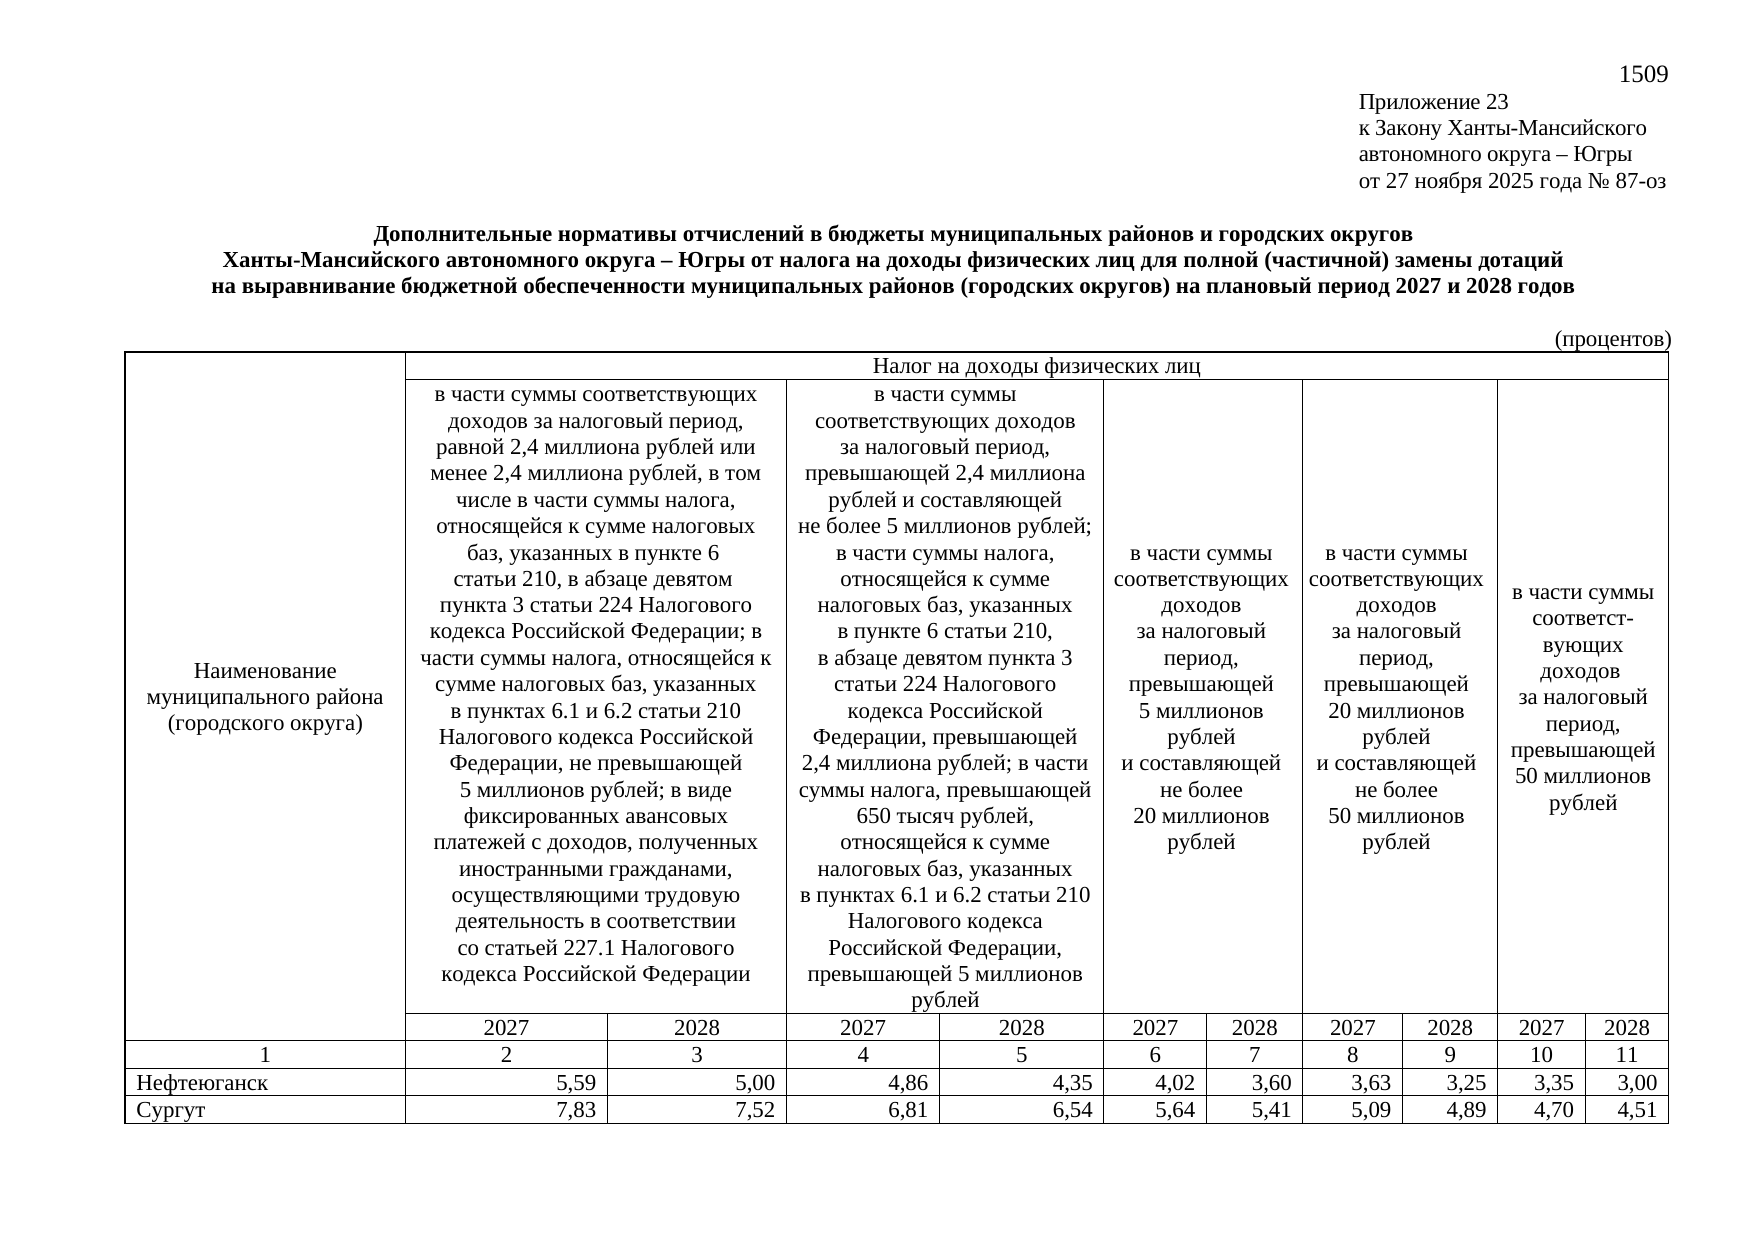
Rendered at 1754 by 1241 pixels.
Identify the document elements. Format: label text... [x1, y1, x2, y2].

table_cell 2028 [1403, 1014, 1497, 1040]
table_cell 5,64 [1104, 1096, 1206, 1122]
table_cell 3 [608, 1041, 786, 1068]
table_cell 7,83 [406, 1096, 607, 1122]
text на выравнивание бюджетной обеспеченности муниципальных районов (городских округов) на плановый период 2027 и 2028 годов [118, 272, 1668, 299]
text к Закону Ханты-Мансийского [1358, 114, 1668, 141]
table_cell 2027 [1104, 1014, 1206, 1040]
text Приложение 23 [1358, 88, 1668, 114]
table_cell в части суммы соответствующих доходов за налоговый период, равной 2,4 миллиона рублей или менее 2,4 миллиона рублей, в том числе в части суммы налога, относящейся к сумме налоговых баз, указанных в пункте 6 статьи 210, в абзаце девятом пункта 3 статьи 224 Налогового кодекса Российской Федерации; в части суммы налога, относящейся к сумме налоговых баз, указанных в пунктах 6.1 и 6.2 статьи 210 Налогового кодекса Российской Федерации, не превышающей 5 миллионов рублей; в виде фиксированных авансовых платежей с доходов, полученных иностранными гражданами, осуществляющими трудовую деятельность в соответствии со статьей 227.1 Налогового кодекса Российской Федерации [406, 380, 786, 1013]
table_cell 6 [1104, 1041, 1206, 1068]
table_cell 2028 [1586, 1014, 1668, 1040]
table_cell 2027 [1498, 1014, 1585, 1040]
table_cell 5,59 [406, 1069, 607, 1095]
table_cell 4 [787, 1041, 939, 1068]
table_cell 9 [1403, 1041, 1497, 1068]
table_cell 5,00 [608, 1069, 786, 1095]
table_cell 8 [1303, 1041, 1402, 1068]
table_cell 3,35 [1498, 1069, 1585, 1095]
table_cell 10 [1498, 1041, 1585, 1068]
table_cell 2027 [406, 1014, 607, 1040]
table_cell 6,81 [787, 1096, 939, 1122]
text от 27 ноября 2025 года № 87-оз [1358, 167, 1668, 193]
table_cell 2028 [1207, 1014, 1302, 1040]
table_cell 2027 [1303, 1014, 1402, 1040]
table_cell в части суммы соответст-вующих доходов за налоговый период, превышающей 50 миллионов рублей [1498, 380, 1668, 1013]
table_cell 4,51 [1586, 1096, 1668, 1122]
table_cell 3,60 [1207, 1069, 1302, 1095]
table_cell Нефтеюганск [126, 1069, 405, 1095]
text (процентов) [1372, 325, 1672, 351]
table_cell 2027 [787, 1014, 939, 1040]
table_cell 5,09 [1303, 1096, 1402, 1122]
table_cell 2028 [608, 1014, 786, 1040]
table_cell в части суммы соответствующих доходов за налоговый период, превышающей 5 миллионов рублей и составляющей не более 20 миллионов рублей [1104, 380, 1302, 1013]
table_cell в части суммы соответствующих доходов за налоговый период, превышающей 2,4 миллиона рублей и составляющей не более 5 миллионов рублей; в части суммы налога, относящейся к сумме налоговых баз, указанных в пункте 6 статьи 210, в абзаце девятом пункта 3 статьи 224 Налогового кодекса Российской Федерации, превышающей 2,4 миллиона рублей; в части суммы налога, превышающей 650 тысяч рублей, относящейся к сумме налоговых баз, указанных в пунктах 6.1 и 6.2 статьи 210 Налогового кодекса Российской Федерации, превышающей 5 миллионов рублей [787, 380, 1103, 1013]
table_header Налог на доходы физических лиц [406, 353, 1668, 379]
table_cell в части суммы соответствующих доходов за налоговый период, превышающей 20 миллионов рублей и составляющей не более 50 миллионов рублей [1303, 380, 1497, 1013]
table_cell 6,54 [940, 1096, 1103, 1122]
text Дополнительные нормативы отчислений в бюджеты муниципальных районов и городских округов [118, 219, 1668, 246]
table_cell 5 [940, 1041, 1103, 1068]
table_cell Сургут [126, 1096, 405, 1122]
table_cell 5,41 [1207, 1096, 1302, 1122]
table_cell 2 [406, 1041, 607, 1068]
table_cell 11 [1586, 1041, 1668, 1068]
table_cell 3,63 [1303, 1069, 1402, 1095]
text Ханты-Мансийского автономного округа – Югры от налога на доходы физических лиц для полной (частичной) замены дотаций [118, 246, 1668, 272]
table_cell 7,52 [608, 1096, 786, 1122]
table_cell 3,25 [1403, 1069, 1497, 1095]
table_cell 4,02 [1104, 1069, 1206, 1095]
table_cell 1 [126, 1041, 405, 1068]
table_cell 2028 [940, 1014, 1103, 1040]
table_cell 4,89 [1403, 1096, 1497, 1122]
table_cell 7 [1207, 1041, 1302, 1068]
table_cell 4,86 [787, 1069, 939, 1095]
table_header Наименование муниципального района (городского округа) [126, 353, 405, 1040]
text автономного округа – Югры [1358, 141, 1668, 167]
table_cell 3,00 [1586, 1069, 1668, 1095]
table_cell 4,35 [940, 1069, 1103, 1095]
table_cell 4,70 [1498, 1096, 1585, 1122]
